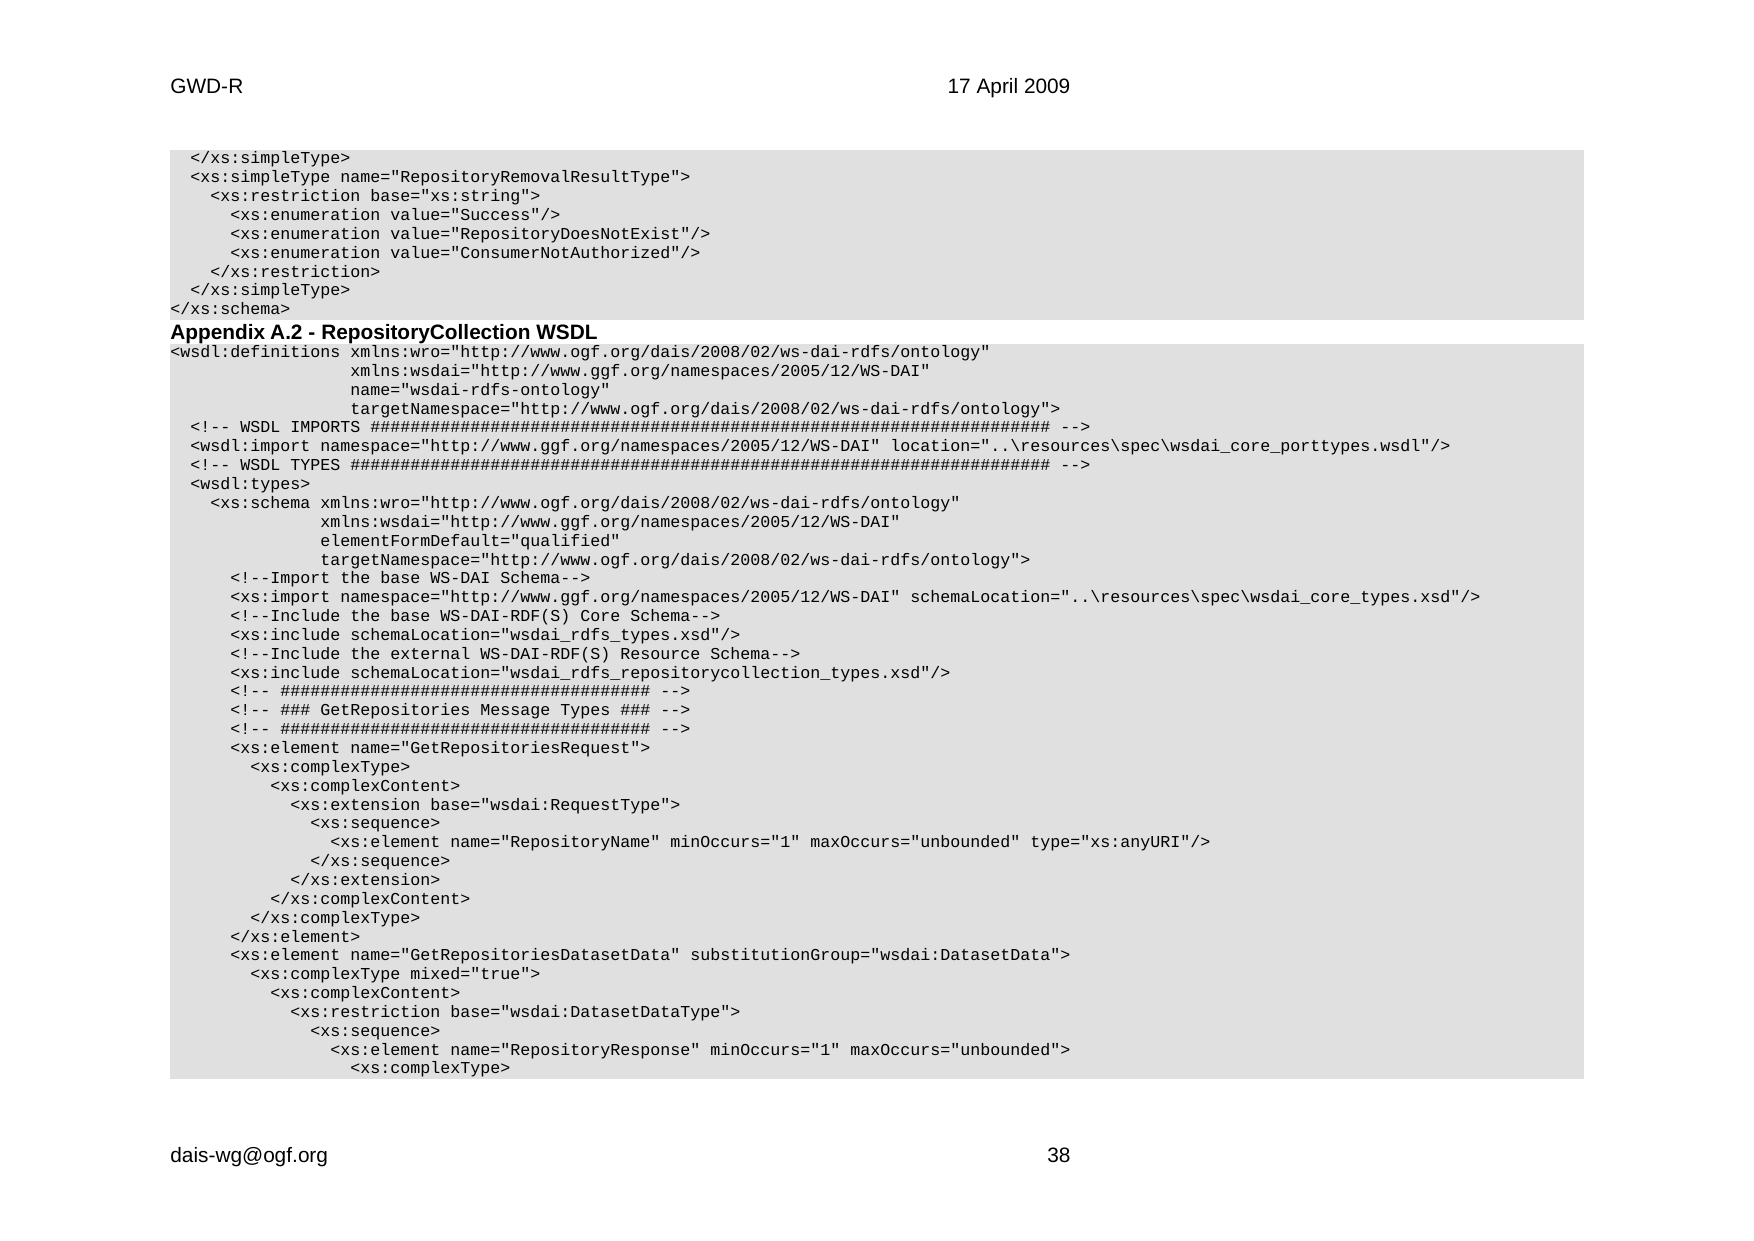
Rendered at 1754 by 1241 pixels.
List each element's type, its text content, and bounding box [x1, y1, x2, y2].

text <xs:complexContent> [170, 985, 1584, 1003]
text </xs:complexContent> [170, 890, 1584, 909]
text <xs:complexType> [170, 758, 1584, 777]
text <!-- ##################################### --> [170, 683, 1584, 702]
text <xs:element name="RepositoryResponse" minOccurs="1" maxOccurs="unbounded"> [170, 1041, 1584, 1060]
text <!--Include the base WS-DAI-RDF(S) Core Schema--> [170, 608, 1584, 626]
text <xs:sequence> [170, 815, 1584, 834]
text </xs:restriction> [170, 263, 1584, 282]
text <xs:simpleType name="RepositoryRemovalResultType"> [170, 169, 1584, 188]
text <xs:complexType mixed="true"> [170, 966, 1584, 985]
text </xs:schema> [170, 301, 1584, 320]
text <wsdl:definitions xmlns:wro="http://www.ogf.org/dais/2008/02/ws-dai-rdfs/ontology" [170, 344, 1584, 362]
text </xs:simpleType> [170, 150, 1584, 169]
text <xs:complexContent> [170, 777, 1584, 796]
text <xs:include schemaLocation="wsdai_rdfs_repositorycollection_types.xsd"/> [170, 664, 1584, 683]
subtitle RepositoryCollection WSDL [170, 320, 1584, 344]
text <!-- ### GetRepositories Message Types ### --> [170, 702, 1584, 721]
text <!-- ##################################### --> [170, 721, 1584, 739]
text <xs:extension base="wsdai:RequestType"> [170, 796, 1584, 815]
text <!-- WSDL TYPES ###################################################################### --> [170, 457, 1584, 476]
text </xs:complexType> [170, 909, 1584, 928]
text <xs:import namespace="http://www.ggf.org/namespaces/2005/12/WS-DAI" schemaLocation="..\resources\spec\wsdai_core_types.xsd"/> [170, 589, 1584, 608]
text <xs:element name="GetRepositoriesRequest"> [170, 739, 1584, 758]
text <xs:sequence> [170, 1022, 1584, 1041]
text <xs:restriction base="xs:string"> [170, 188, 1584, 207]
text <xs:enumeration value="Success"/> [170, 207, 1584, 225]
text </xs:sequence> [170, 853, 1584, 872]
text targetNamespace="http://www.ogf.org/dais/2008/02/ws-dai-rdfs/ontology"> [170, 400, 1584, 419]
text <xs:include schemaLocation="wsdai_rdfs_types.xsd"/> [170, 626, 1584, 645]
text <xs:restriction base="wsdai:DatasetDataType"> [170, 1003, 1584, 1022]
text name="wsdai-rdfs-ontology" [170, 381, 1584, 400]
text targetNamespace="http://www.ogf.org/dais/2008/02/ws-dai-rdfs/ontology"> [170, 551, 1584, 570]
text <wsdl:types> [170, 476, 1584, 494]
text </xs:simpleType> [170, 282, 1584, 301]
text xmlns:wsdai="http://www.ggf.org/namespaces/2005/12/WS-DAI" [170, 513, 1584, 532]
text <wsdl:import namespace="http://www.ggf.org/namespaces/2005/12/WS-DAI" location="..\resources\spec\wsdai_core_porttypes.wsdl"/> [170, 438, 1584, 457]
text <xs:enumeration value="RepositoryDoesNotExist"/> [170, 225, 1584, 244]
text elementFormDefault="qualified" [170, 532, 1584, 551]
text xmlns:wsdai="http://www.ggf.org/namespaces/2005/12/WS-DAI" [170, 362, 1584, 381]
text </xs:extension> [170, 872, 1584, 890]
text <xs:complexType> [170, 1060, 1584, 1079]
text <xs:element name="RepositoryName" minOccurs="1" maxOccurs="unbounded" type="xs:anyURI"/> [170, 834, 1584, 853]
text <xs:enumeration value="ConsumerNotAuthorized"/> [170, 244, 1584, 263]
text </xs:element> [170, 928, 1584, 947]
text <!-- WSDL IMPORTS #################################################################### --> [170, 419, 1584, 438]
text <!--Include the external WS-DAI-RDF(S) Resource Schema--> [170, 645, 1584, 664]
text <xs:schema xmlns:wro="http://www.ogf.org/dais/2008/02/ws-dai-rdfs/ontology" [170, 494, 1584, 513]
text <xs:element name="GetRepositoriesDatasetData" substitutionGroup="wsdai:DatasetData"> [170, 947, 1584, 966]
text <!--Import the base WS-DAI Schema--> [170, 570, 1584, 589]
